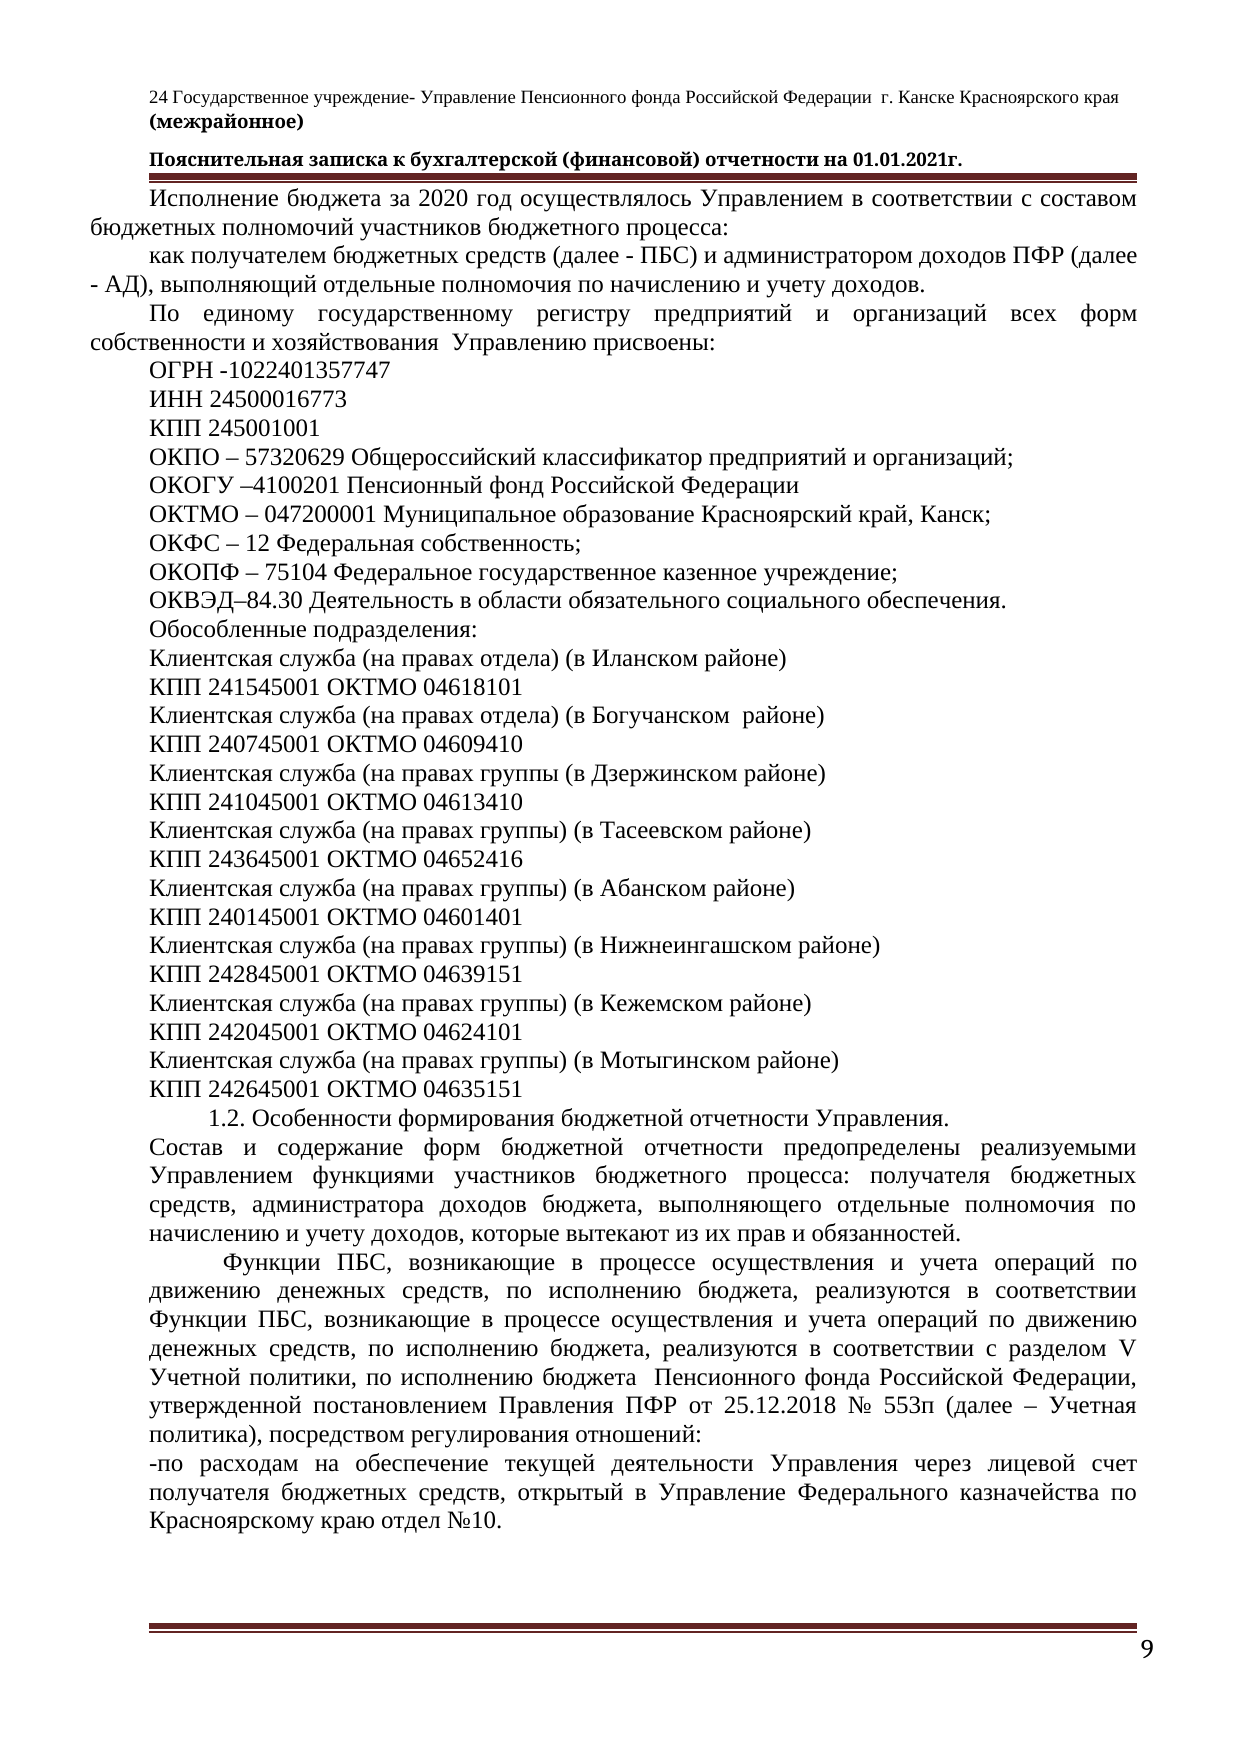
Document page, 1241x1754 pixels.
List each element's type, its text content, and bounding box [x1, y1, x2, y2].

text ОКОГУ –4100201 Пенсионный фонд Российской Федерации [90, 470, 1187, 499]
text КПП 241045001 ОКТМО 04613410 [90, 787, 1187, 815]
text ОКВЭД–84.30 Деятельность в области обязательного социального обеспечения. [90, 585, 1187, 614]
text Состав и содержание форм бюджетной отчетности предопределены реализуемыми Управлением функциями участников бюджетного процесса: получателя бюджетных средств, администратора доходов бюджета, выполняющего отдельные полномочия по начислению и учету доходов, которые вытекают из их прав и обязанностей. [149, 1132, 1137, 1247]
text КПП 242045001 ОКТМО 04624101 [90, 1017, 1187, 1045]
text Клиентская служба (на правах группы) (в Мотыгинском районе) [90, 1045, 1187, 1074]
text ОКФС – 12 Федеральная собственность; [90, 528, 1187, 557]
text Клиентская служба (на правах отдела) (в Иланском районе) [90, 643, 1187, 672]
text КПП 241545001 ОКТМО 04618101 [90, 672, 1187, 700]
text ОКТМО – 047200001 Муниципальное образование Красноярский край, Канск; [90, 499, 1187, 528]
text как получателем бюджетных средств (далее - ПБС) и администратором доходов ПФР (далее - АД), выполняющий отдельные полномочия по начислению и учету доходов. [90, 240, 1138, 298]
text Клиентская служба (на правах группы (в Дзержинском районе) [90, 758, 1187, 787]
text Клиентская служба (на правах отдела) (в Богучанском районе) [90, 700, 1187, 729]
text КПП 242645001 ОКТМО 04635151 [90, 1074, 1187, 1103]
text ОГРН -1022401357747 [90, 355, 1138, 384]
text Исполнение бюджета за 2020 год осуществлялось Управлением в соответствии с составом бюджетных полномочий участников бюджетного процесса: [90, 183, 1138, 240]
text КПП 240745001 ОКТМО 04609410 [90, 729, 1187, 758]
text ИНН 24500016773 [90, 384, 1138, 413]
text КПП 245001001 [90, 413, 1138, 442]
text КПП 242845001 ОКТМО 04639151 [90, 959, 1187, 988]
text ОКОПФ – 75104 Федеральное государственное казенное учреждение; [90, 557, 1187, 585]
text Обособленные подразделения: [90, 614, 1187, 643]
text КПП 243645001 ОКТМО 04652416 [90, 844, 1187, 873]
text Клиентская служба (на правах группы) (в Нижнеингашском районе) [90, 930, 1187, 959]
text Клиентская служба (на правах группы) (в Тасеевском районе) [90, 815, 1187, 844]
text 1.2. Особенности формирования бюджетной отчетности Управления. [149, 1103, 1137, 1132]
text Функции ПБС, возникающие в процессе осуществления и учета операций по движению денежных средств, по исполнению бюджета, реализуются в соответствии Функции ПБС, возникающие в процессе осуществления и учета операций по движению денежных средств, по исполнению бюджета, реализуются в соответствии с разделом V Учетной политики, по исполнению бюджета Пенсионного фонда Российской Федерации, утвержденной постановлением Правления ПФР от 25.12.2018 № 553п (далее – Учетная политика), посредством регулирования отношений: [149, 1247, 1138, 1448]
text По единому государственному регистру предприятий и организаций всех форм собственности и хозяйствования Управлению присвоены: [90, 298, 1138, 355]
text КПП 240145001 ОКТМО 04601401 [90, 902, 1187, 930]
text Клиентская служба (на правах группы) (в Кежемском районе) [90, 988, 1187, 1017]
text -по расходам на обеспечение текущей деятельности Управления через лицевой счет получателя бюджетных средств, открытый в Управление Федерального казначейства по Красноярскому краю отдел №10. [149, 1448, 1138, 1534]
text ОКПО – 57320629 Общероссийский классификатор предприятий и организаций; [90, 442, 1187, 470]
text Клиентская служба (на правах группы) (в Абанском районе) [90, 873, 1187, 902]
